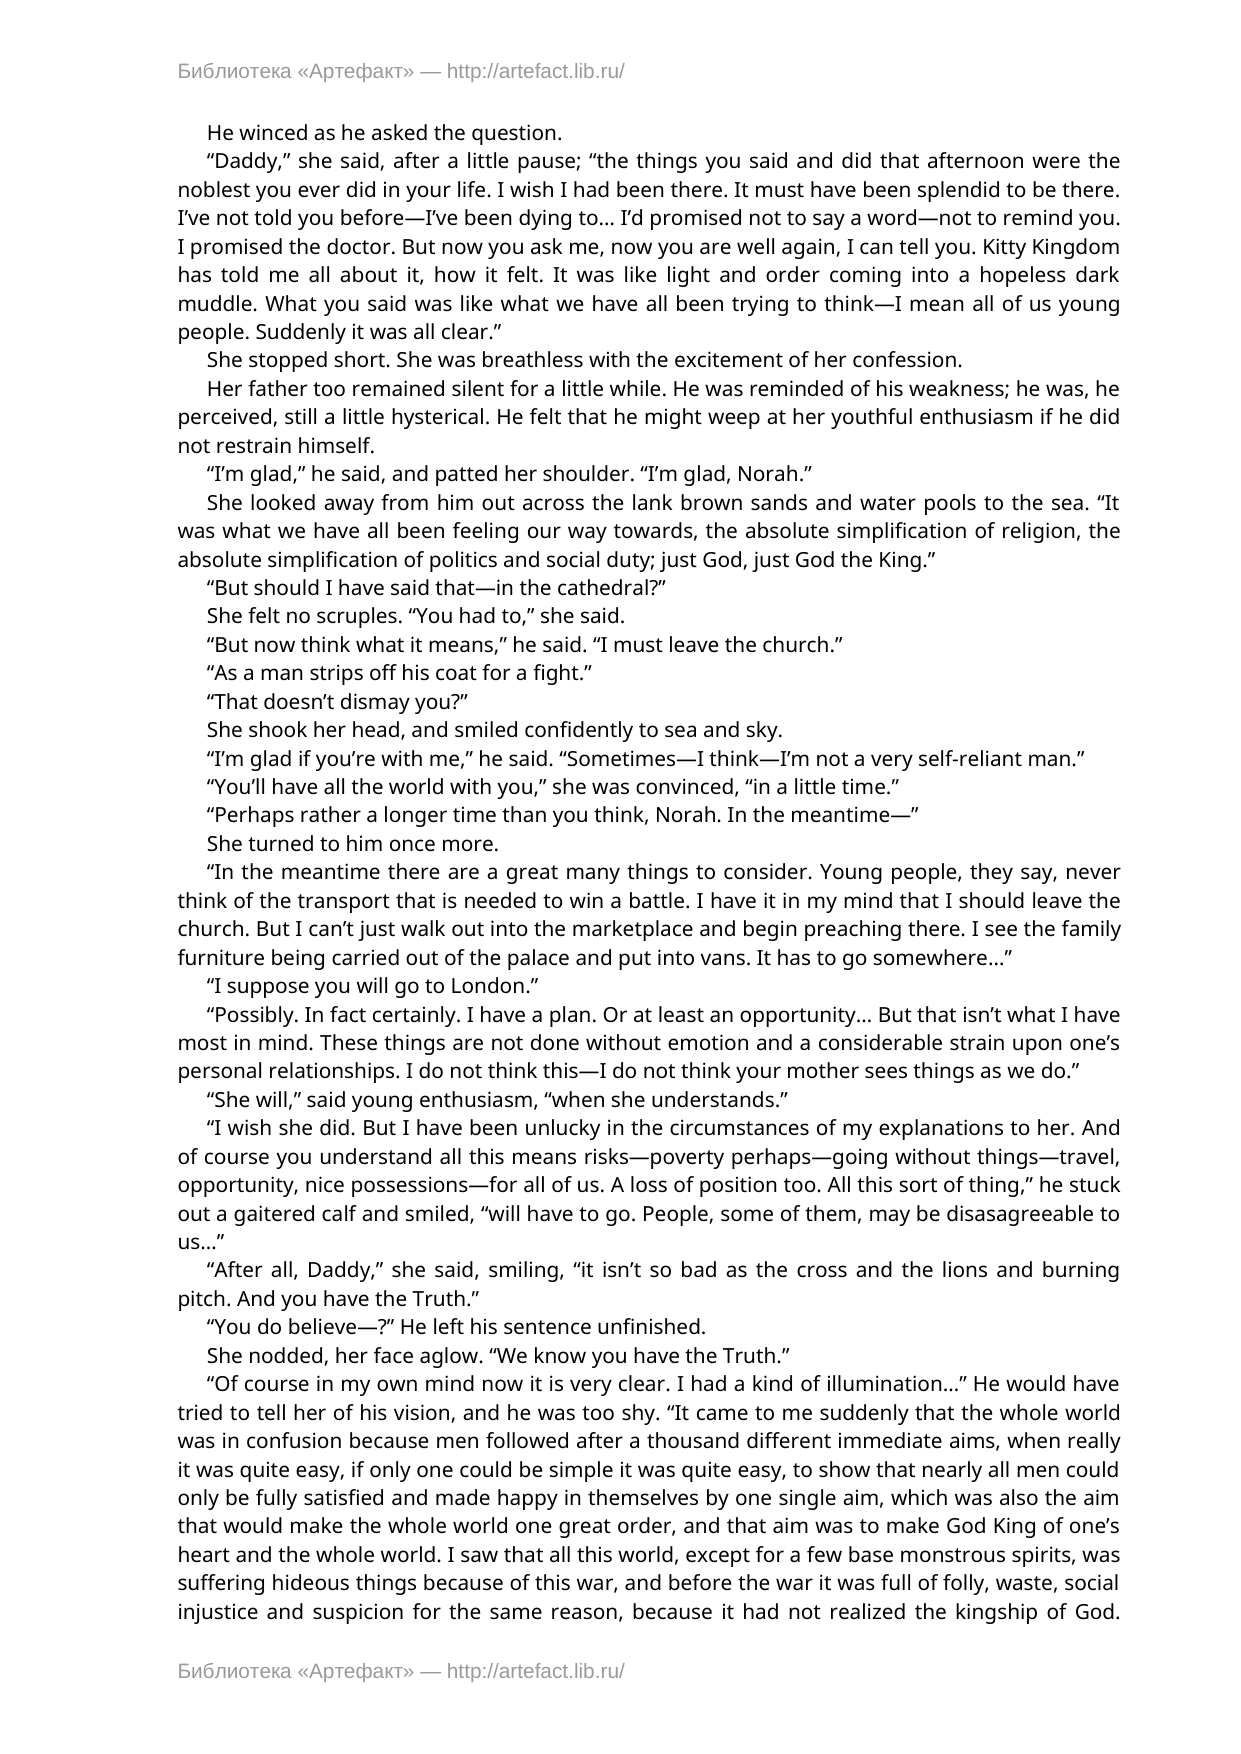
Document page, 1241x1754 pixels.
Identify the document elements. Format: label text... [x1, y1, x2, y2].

text “She will,” said young enthusiasm, “when she understands.” [177, 1085, 1122, 1113]
text “After all, Daddy,” she said, smiling, “it isn’t so bad as the cross and the lions and burning pitch. And you have the Truth.” [177, 1256, 1122, 1312]
text She stopped short. She was breathless with the excitement of her confession. [177, 346, 1122, 374]
text “That doesn’t dismay you?” [177, 687, 1122, 715]
text “But should I have said that—in the cathedral?” [177, 573, 1122, 602]
text “You’ll have all the world with you,” she was convinced, “in a little time.” [177, 772, 1122, 801]
text She turned to him once more. [177, 829, 1122, 857]
text “As a man strips off his coat for a fight.” [177, 658, 1122, 687]
text “In the meantime there are a great many things to consider. Young people, they say, never think of the transport that is needed to win a battle. I have it in my mind that I should leave the church. But I can’t just walk out into the marketplace and begin preaching there. I see the family furniture being carried out of the palace and put into vans. It has to go somewhere…” [177, 857, 1122, 971]
text Her father too remained silent for a little while. He was reminded of his weakness; he was, he perceived, still a little hysterical. He felt that he might weep at her youthful enthusiasm if he did not restrain himself. [177, 374, 1122, 459]
text “I suppose you will go to London.” [177, 971, 1122, 1000]
text He winced as he asked the question. [177, 118, 1122, 147]
text “I’m glad,” he said, and patted her shoulder. “I’m glad, Norah.” [177, 459, 1122, 488]
text She nodded, her face aglow. “We know you have the Truth.” [177, 1341, 1122, 1369]
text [177, 1369, 1122, 1625]
text “Daddy,” she said, after a little pause; “the things you said and did that afternoon were the noblest you ever did in your life. I wish I had been there. It must have been splendid to be there. I’ve not told you before—I’ve been dying to… I’d promised not to say a word—not to remind you. I promised the doctor. But now you ask me, now you are well again, I can tell you. Kitty Kingdom has told me all about it, how it felt. It was like light and order coming into a hopeless dark muddle. What you said was like what we have all been trying to think—I mean all of us young people. Suddenly it was all clear.” [177, 147, 1122, 346]
text She shook her head, and smiled confidently to sea and sky. [177, 715, 1122, 744]
text “I wish she did. But I have been unlucky in the circumstances of my explanations to her. And of course you understand all this means risks—poverty perhaps—going without things—travel, opportunity, nice possessions—for all of us. A loss of position too. All this sort of thing,” he stuck out a gaitered calf and smiled, “will have to go. People, some of them, may be disasagreeable to us…” [177, 1113, 1122, 1256]
text “Perhaps rather a longer time than you think, Norah. In the meantime—” [177, 801, 1122, 829]
text “I’m glad if you’re with me,” he said. “Sometimes—I think—I’m not a very self-reliant man.” [177, 744, 1122, 772]
text “But now think what it means,” he said. “I must leave the church.” [177, 630, 1122, 658]
text “You do believe—?” He left his sentence unfinished. [177, 1312, 1122, 1341]
text She looked away from him out across the lank brown sands and water pools to the sea. “It was what we have all been feeling our way towards, the absolute simplification of religion, the absolute simplification of politics and social duty; just God, just God the King.” [177, 488, 1122, 573]
text She felt no scruples. “You had to,” she said. [177, 602, 1122, 630]
text “Possibly. In fact certainly. I have a plan. Or at least an opportunity… But that isn’t what I have most in mind. These things are not done without emotion and a considerable strain upon one’s personal relationships. I do not think this—I do not think your mother sees things as we do.” [177, 1000, 1122, 1085]
